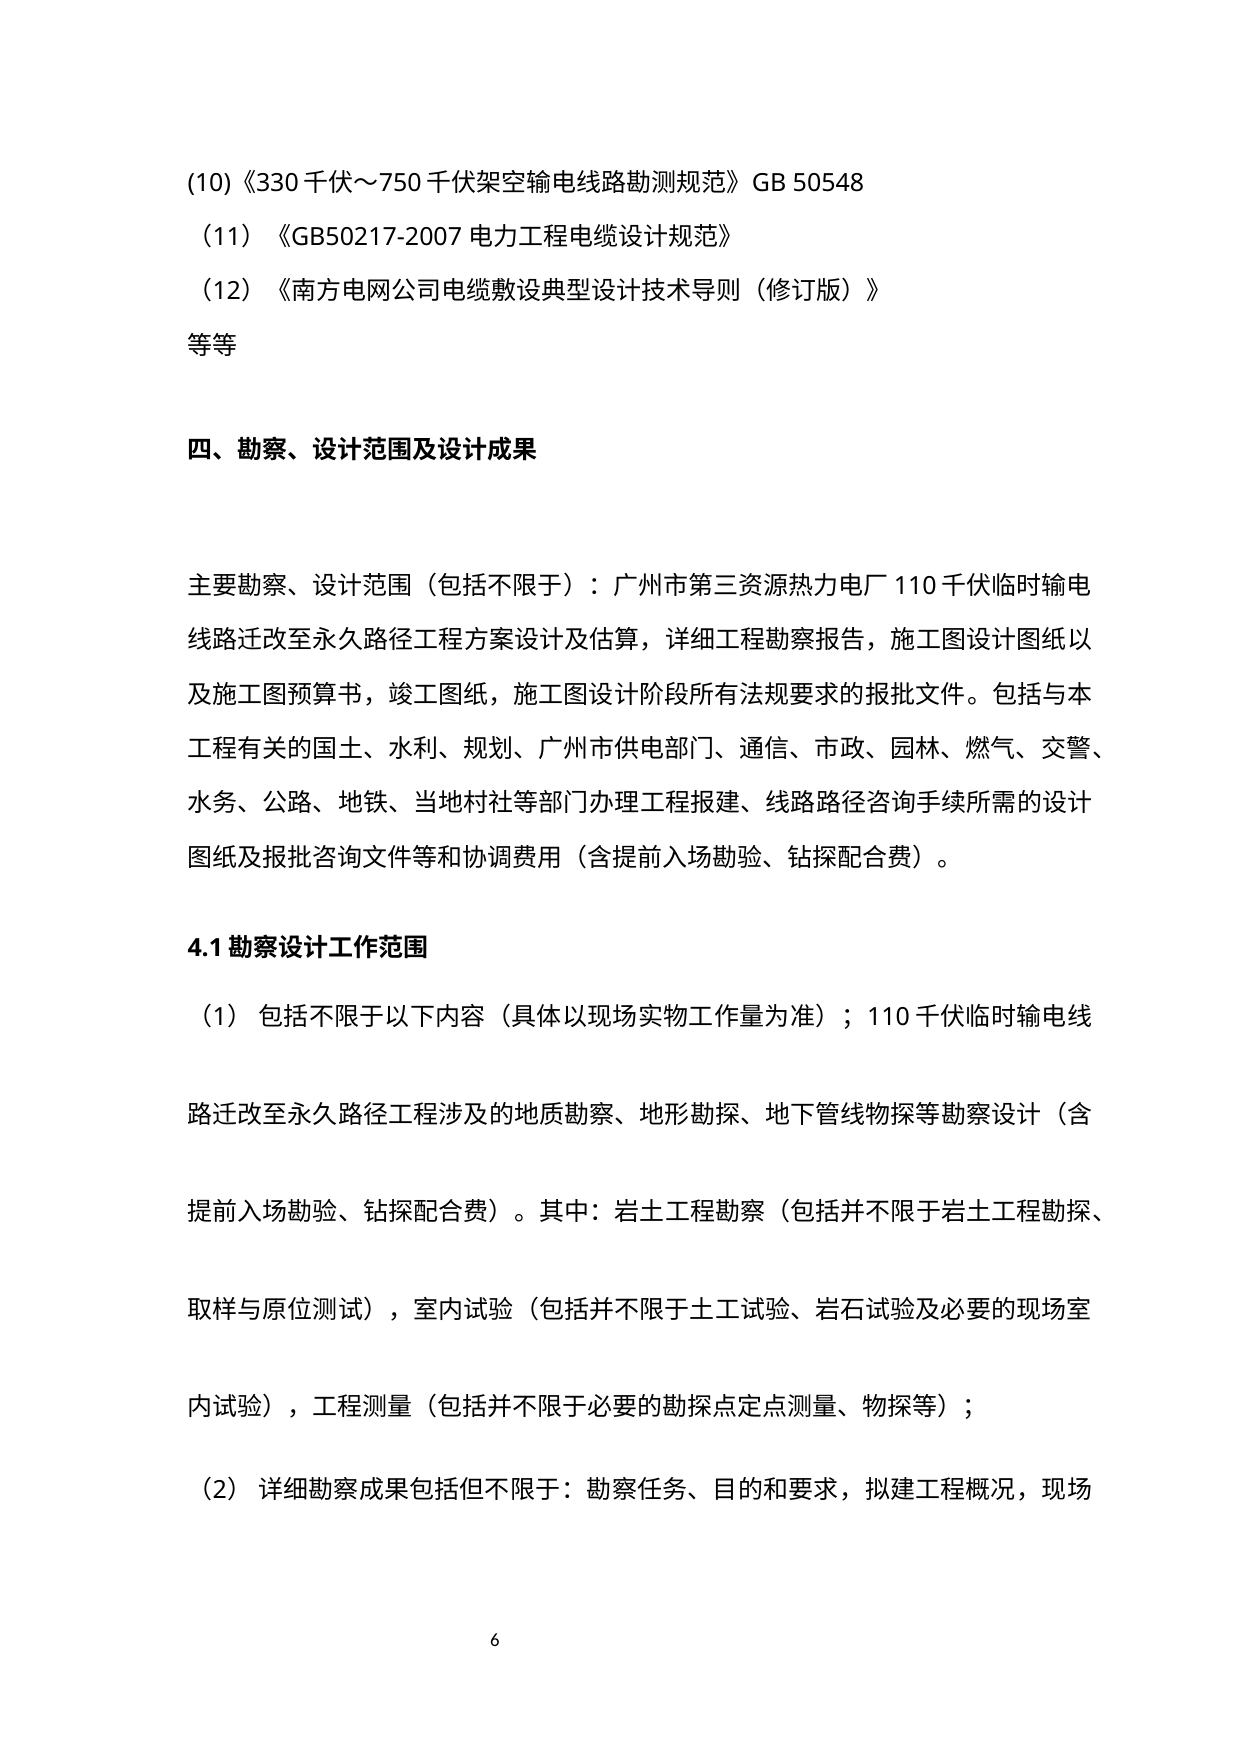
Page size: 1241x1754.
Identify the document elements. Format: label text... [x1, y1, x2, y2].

text (10)《330千伏～750千伏架空输电线路勘测规范》GB 50548 （11）《GB50217-2007 电力工程电缆设计规范》 [187, 162, 1092, 253]
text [187, 1455, 1092, 1520]
text （1） 包括不限于以下内容（具体以现场实物工作量为准）；110千伏临时输电线路迁改至永久路径工程涉及的地质勘察、地形勘探、地下管线物探等勘察设计（含提前入场勘验、钻探配合费）。其中：岩土工程勘察（包括并不限于岩土工程勘探、取样与原位测试），室内试验（包括并不限于土工试验、岩石试验及必要的现场室内试验），工程测量（包括并不限于必要的勘探点定点测量、物探等）； [187, 982, 1092, 1437]
subtitle 四、勘察、设计范围及设计成果 [187, 415, 1092, 480]
text （12）《南方电网公司电缆敷设典型设计技术导则（修订版）》 [187, 271, 1092, 307]
text 主要勘察、设计范围（包括不限于）：广州市第三资源热力电厂110千伏临时输电线路迁改至永久路径工程方案设计及估算，详细工程勘察报告，施工图设计图纸以及施工图预算书，竣工图纸，施工图设计阶段所有法规要求的报批文件。包括与本工程有关的国土、水利、规划、广州市供电部门、通信、市政、园林、燃气、交警、水务、公路、地铁、当地村社等部门办理工程报建、线路路径咨询手续所需的设计图纸及报批咨询文件等和协调费用（含提前入场勘验、钻探配合费）。 [187, 565, 1092, 873]
text 等等 [187, 325, 1092, 361]
text 4.1勘察设计工作范围 [187, 928, 1092, 964]
